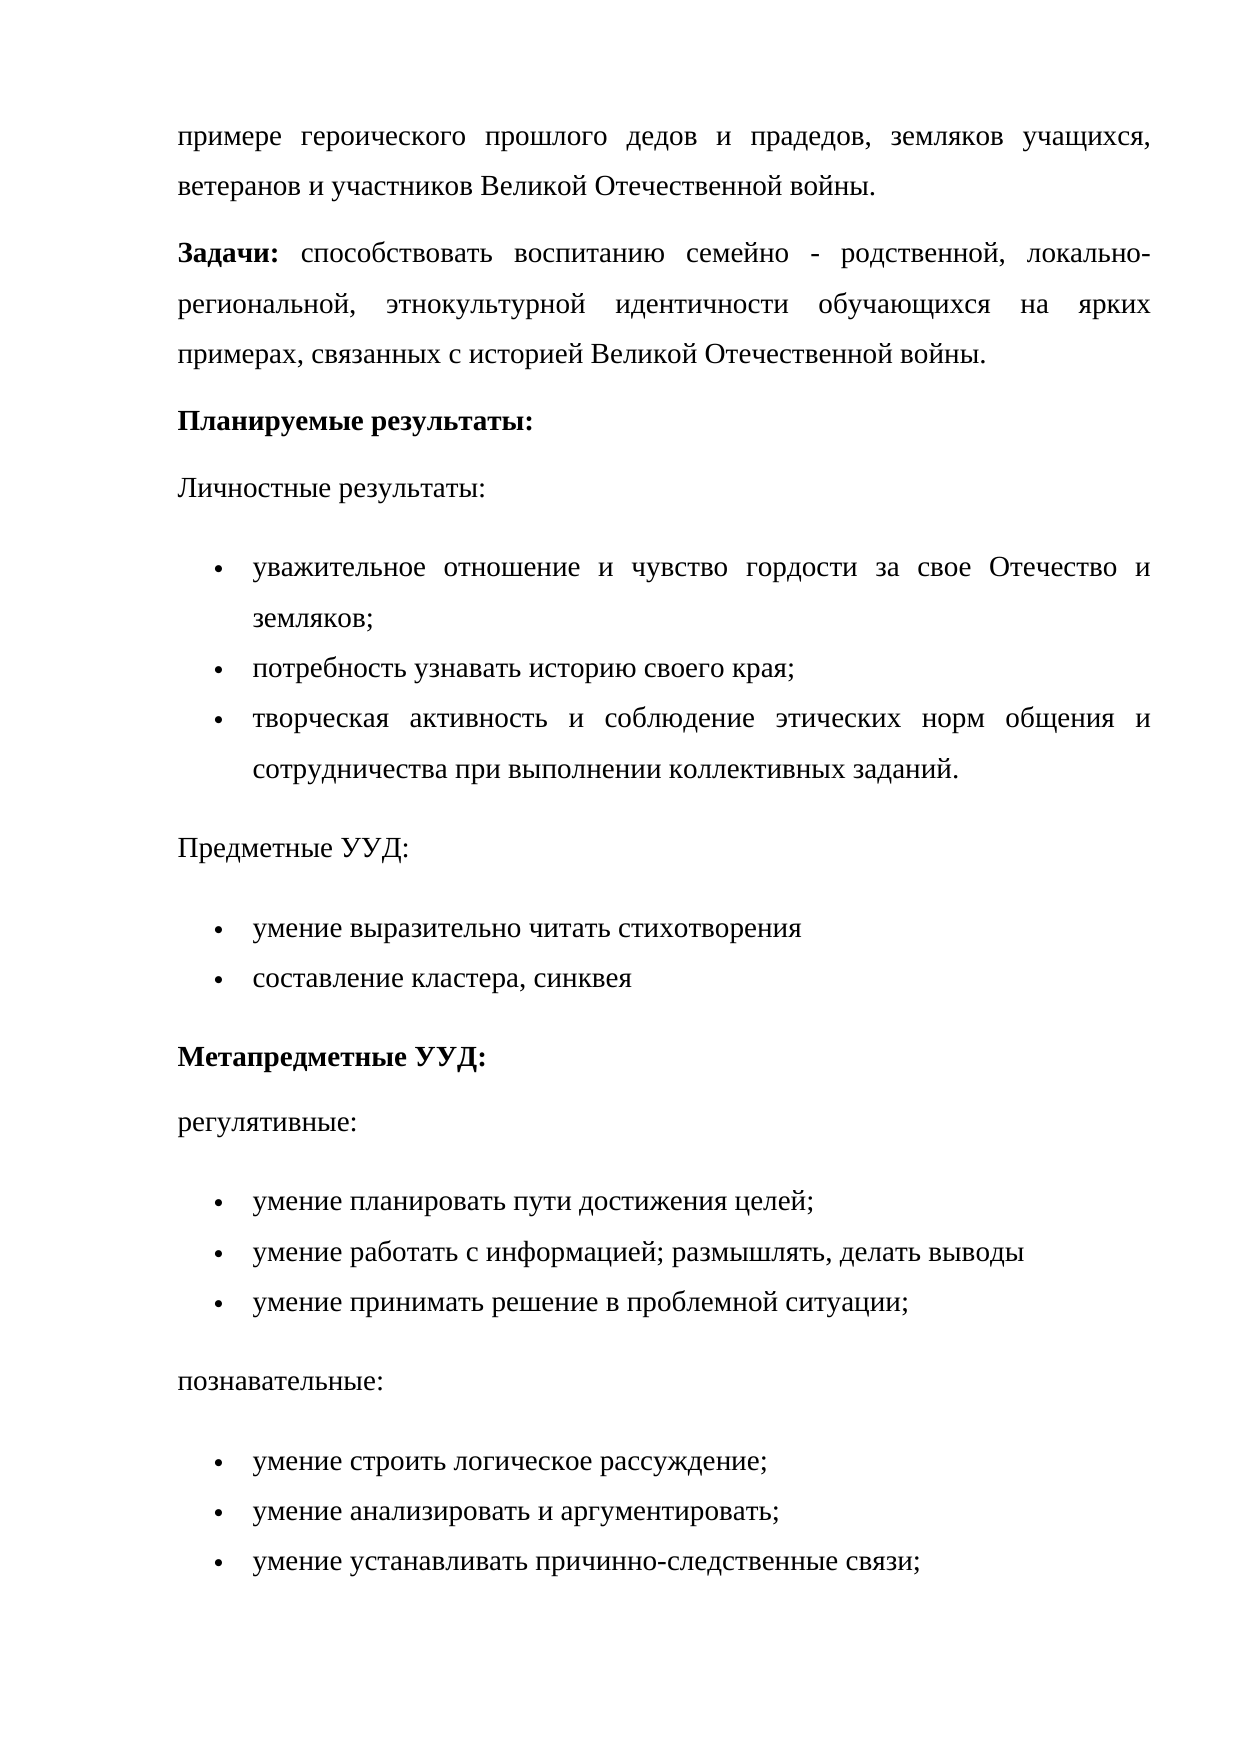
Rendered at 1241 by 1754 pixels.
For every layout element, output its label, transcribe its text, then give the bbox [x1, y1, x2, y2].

list умение строить логическое рассуждение; [215, 1443, 1152, 1476]
list творческая активность и соблюдение этических норм общения и сотрудничества при выполнении коллективных заданий. [215, 700, 1152, 784]
list потребность узнавать историю своего края; [215, 650, 1152, 684]
text регулятивные: [177, 1104, 1152, 1137]
list умение устанавливать причинно-следственные связи; [215, 1543, 1152, 1577]
list составление кластера, синквея [215, 960, 1152, 993]
list умение выразительно читать стихотворения [215, 910, 1152, 943]
text Задачи: способствовать воспитанию семейно - родственной, локально-региональной, этнокультурной идентичности обучающихся на ярких примерах, связанных с историей Великой Отечественной войны. [177, 235, 1152, 369]
list уважительное отношение и чувство гордости за свое Отечество и земляков; [215, 549, 1152, 633]
list умение работать с информацией; размышлять, делать выводы [215, 1234, 1152, 1267]
list умение анализировать и аргументировать; [215, 1493, 1152, 1527]
list умение планировать пути достижения целей; [215, 1183, 1152, 1217]
text Планируемые результаты: [177, 403, 1152, 437]
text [177, 118, 1152, 202]
text Метапредметные УУД: [177, 1039, 1152, 1073]
text Личностные результаты: [177, 470, 1152, 503]
text Предметные УУД: [177, 830, 1152, 864]
text познавательные: [177, 1363, 1152, 1397]
list умение принимать решение в проблемной ситуации; [215, 1284, 1152, 1317]
